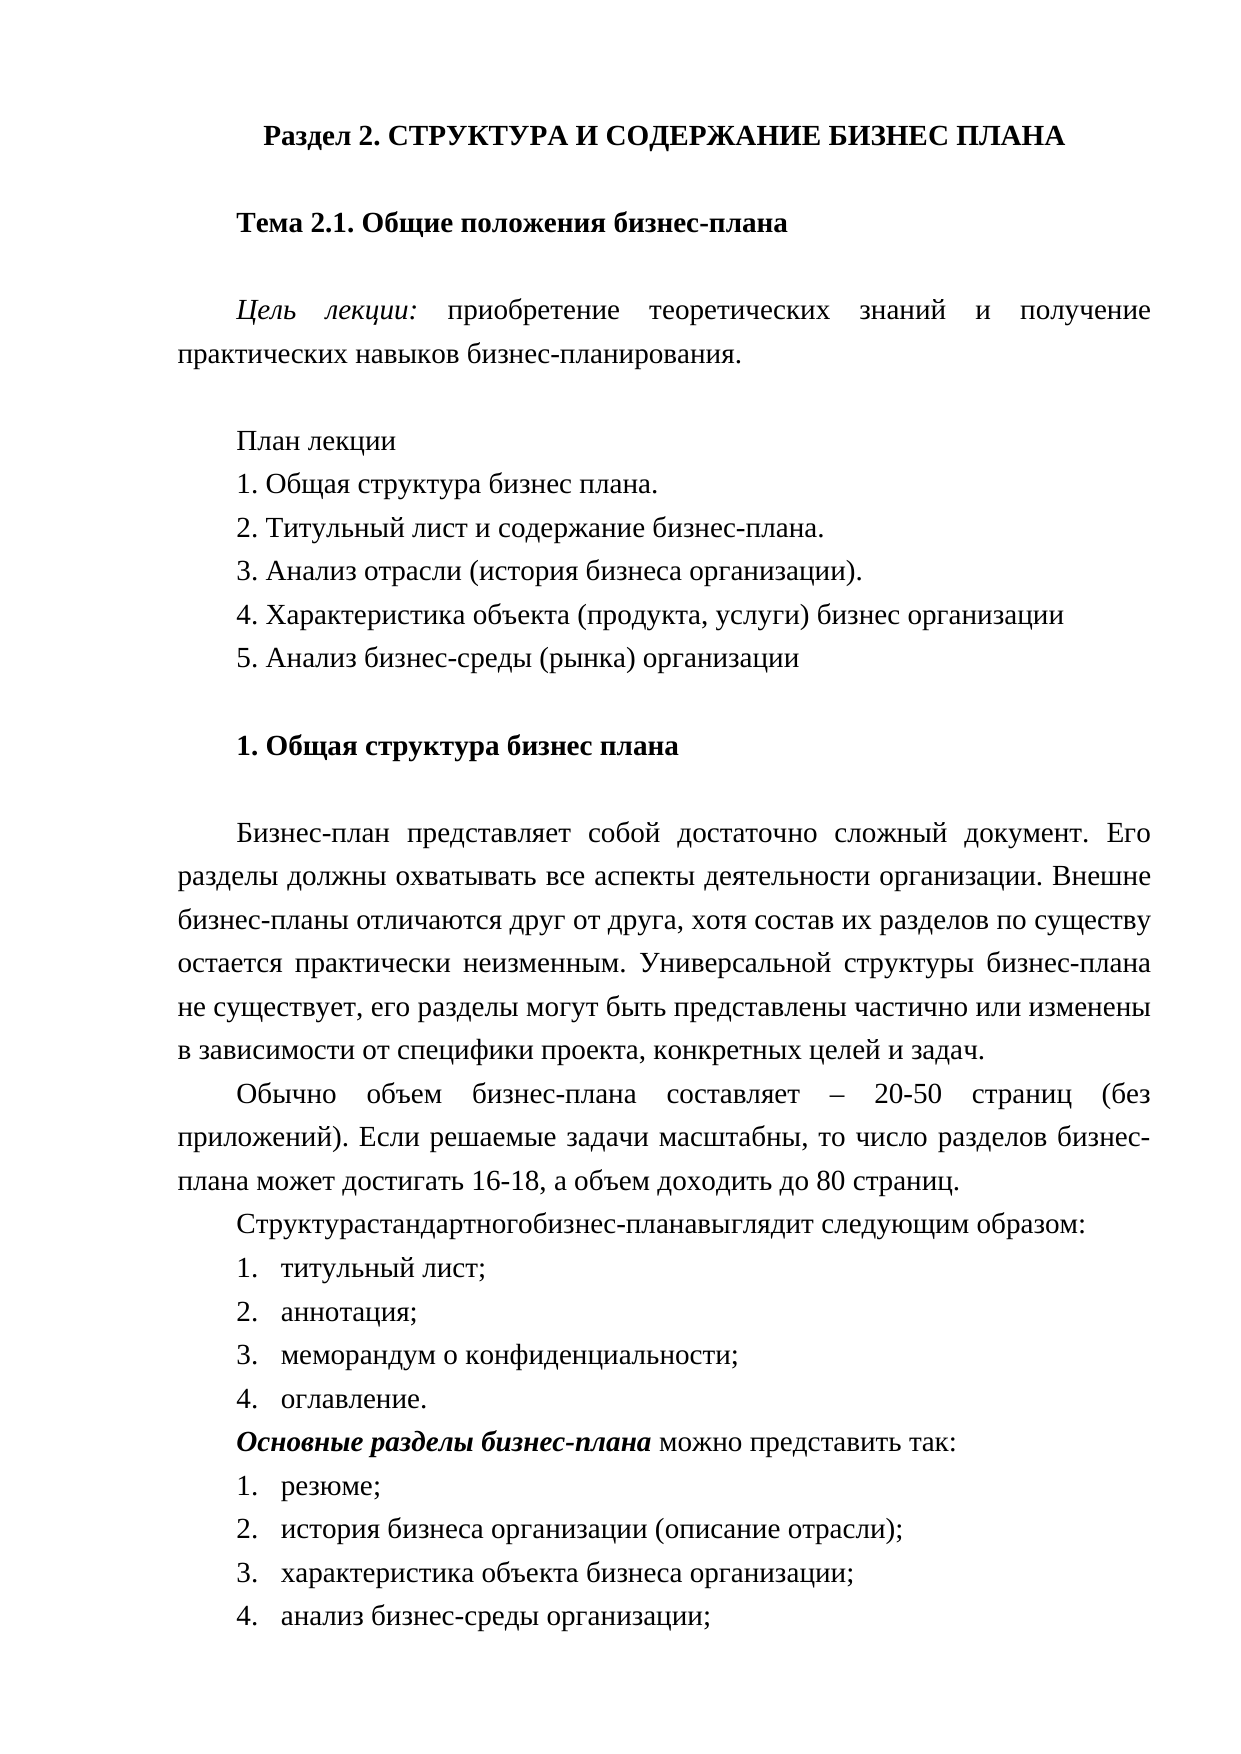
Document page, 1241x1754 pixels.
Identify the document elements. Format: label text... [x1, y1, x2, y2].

text 4. Характеристика объекта (продукта, услуги) бизнес организации [177, 597, 1152, 631]
text 3. Анализ отрасли (история бизнеса организации). [177, 553, 1152, 587]
text Обычно объем бизнес-плана составляет – 20-50 страниц (без приложений). Если решаемые задачи масштабны, то число разделов бизнес- плана может достигать 16-18, а объем доходить до 80 страниц. [177, 1076, 1152, 1197]
text 4. оглавление. [177, 1381, 1152, 1414]
text Тема 2.1. Общие положения бизнес-плана [177, 205, 1152, 239]
text 5. Анализ бизнес-среды (рынка) организации [177, 641, 1152, 674]
text 2. Титульный лист и содержание бизнес-плана. [177, 510, 1152, 543]
text Цель лекции: приобретение теоретических знаний и получение практических навыков бизнес-планирования. [177, 292, 1152, 369]
text 3. меморандум о конфиденциальности; [177, 1337, 1152, 1371]
text 4. анализ бизнес-среды организации; [177, 1598, 1152, 1632]
text 2. аннотация; [177, 1294, 1152, 1327]
text Раздел 2. СТРУКТУРА И СОДЕРЖАНИЕ БИЗНЕС ПЛАНА [177, 118, 1152, 152]
text 1. титульный лист; [177, 1250, 1152, 1284]
text Структурастандартногобизнес-планавыглядит следующим образом: [177, 1207, 1152, 1240]
text Основные разделы бизнес-плана можно представить так: [177, 1424, 1152, 1458]
text 3. характеристика объекта бизнеса организации; [177, 1555, 1152, 1588]
text План лекции [177, 423, 1152, 456]
text 2. история бизнеса организации (описание отрасли); [177, 1511, 1152, 1545]
text 1. Общая структура бизнес плана [177, 728, 1152, 761]
text 1. Общая структура бизнес плана. [177, 466, 1152, 500]
text 1. резюме; [177, 1468, 1152, 1501]
text Бизнес-план представляет собой достаточно сложный документ. Его разделы должны охватывать все аспекты деятельности организации. Внешне бизнес-планы отличаются друг от друга, хотя состав их разделов по существу остается практически неизменным. Универсальной структуры бизнес-плана не существует, его разделы могут быть представлены частично или изменены в зависимости от специфики проекта, конкретных целей и задач. [177, 815, 1152, 1066]
